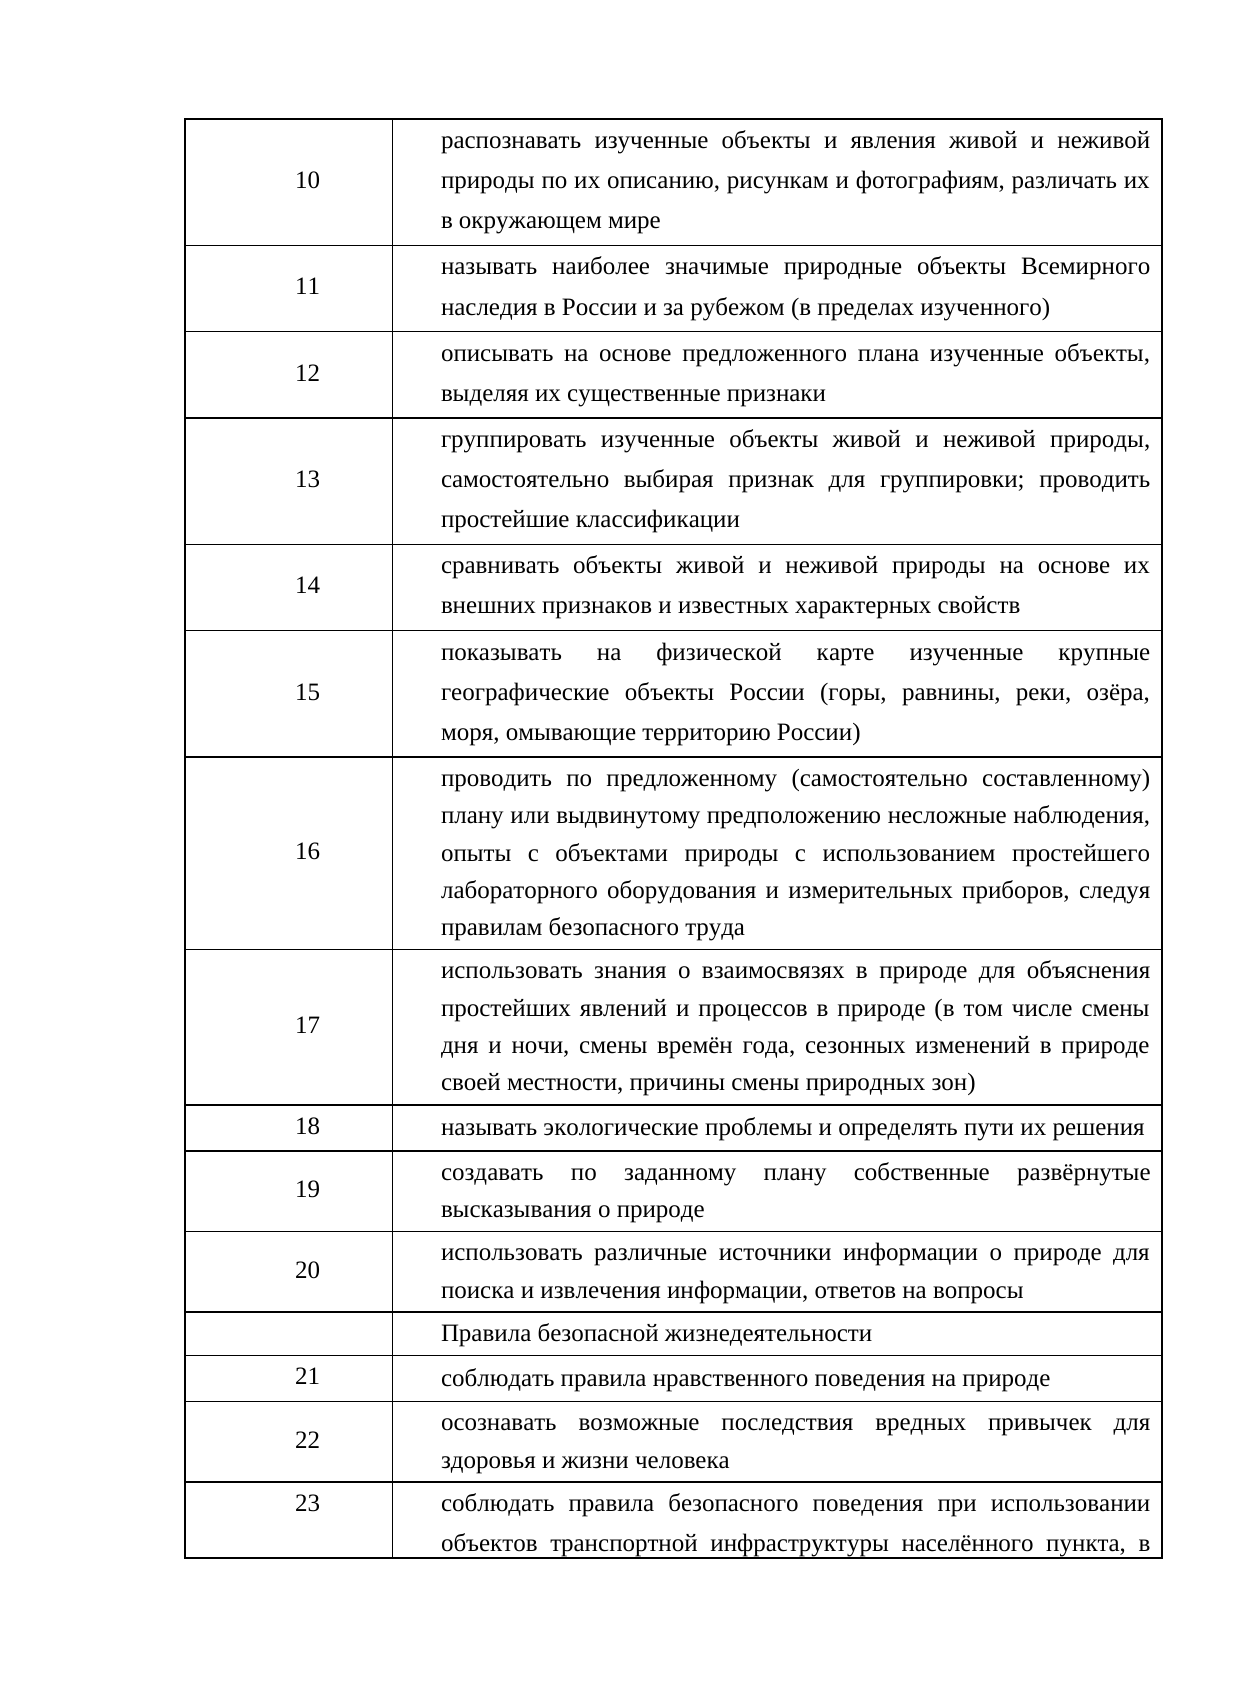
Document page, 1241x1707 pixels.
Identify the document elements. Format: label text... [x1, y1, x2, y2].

table_cell 14 [186, 545, 392, 630]
table_cell 22 [186, 1402, 392, 1481]
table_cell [393, 1483, 1161, 1557]
table_cell 11 [186, 246, 392, 331]
table_cell 17 [186, 950, 392, 1104]
table_cell 19 [186, 1152, 392, 1231]
table_cell использовать различные источники информации о природе для поиска и извлечения информации, ответов на вопросы [393, 1232, 1161, 1311]
table_cell проводить по предложенному (самостоятельно составленному) плану или выдвинутому предположению несложные наблюдения, опыты с объектами природы с использованием простейшего лабораторного оборудования и измерительных приборов, следуя правилам безопасного труда [393, 758, 1161, 949]
table_cell называть экологические проблемы и определять пути их решения [393, 1106, 1161, 1150]
table_cell показывать на физической карте изученные крупные географические объекты России (горы, равнины, реки, озёра, моря, омывающие территорию России) [393, 631, 1161, 756]
table_cell 23 [186, 1483, 392, 1557]
table_cell группировать изученные объекты живой и неживой природы, самостоятельно выбирая признак для группировки; проводить простейшие классификации [393, 419, 1161, 543]
table_cell 16 [186, 758, 392, 949]
table_cell использовать знания о взаимосвязях в природе для объяснения простейших явлений и процессов в природе (в том числе смены дня и ночи, смены времён года, сезонных изменений в природе своей местности, причины смены природных зон) [393, 950, 1161, 1104]
table_cell 13 [186, 419, 392, 543]
table_cell соблюдать правила нравственного поведения на природе [393, 1356, 1161, 1401]
table_cell описывать на основе предложенного плана изученные объекты, выделяя их существенные признаки [393, 332, 1161, 417]
table_cell осознавать возможные последствия вредных привычек для здоровья и жизни человека [393, 1402, 1161, 1481]
table_cell Правила безопасной жизнедеятельности [393, 1313, 1161, 1354]
table_cell 10 [186, 120, 392, 244]
table_cell сравнивать объекты живой и неживой природы на основе их внешних признаков и известных характерных свойств [393, 545, 1161, 630]
table_cell 18 [186, 1106, 392, 1150]
table_cell распознавать изученные объекты и явления живой и неживой природы по их описанию, рисункам и фотографиям, различать их в окружающем мире [393, 120, 1161, 244]
table_cell создавать по заданному плану собственные развёрнутые высказывания о природе [393, 1152, 1161, 1231]
table_cell [186, 1313, 392, 1354]
table_cell 15 [186, 631, 392, 756]
table_cell 20 [186, 1232, 392, 1311]
table_cell 21 [186, 1356, 392, 1401]
table_cell называть наиболее значимые природные объекты Всемирного наследия в России и за рубежом (в пределах изученного) [393, 246, 1161, 331]
table_cell 12 [186, 332, 392, 417]
